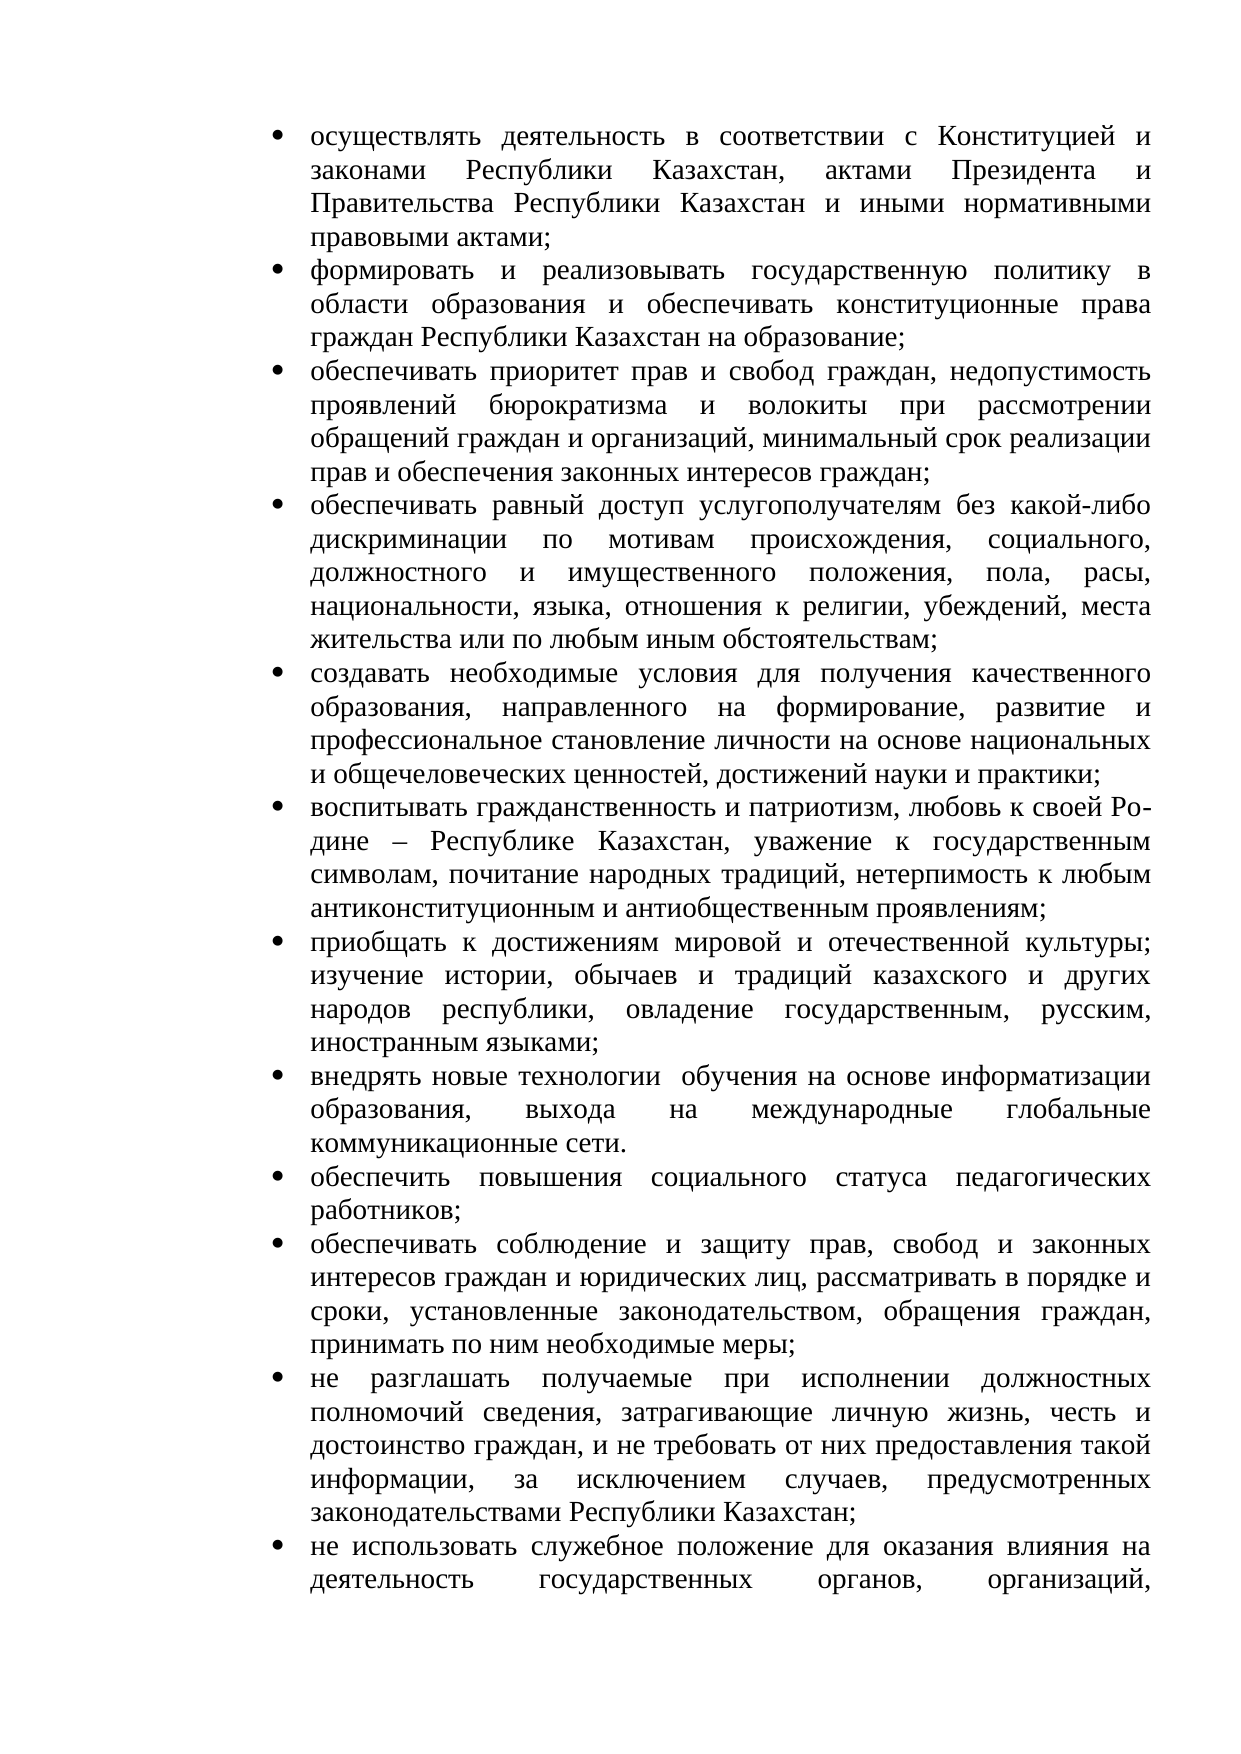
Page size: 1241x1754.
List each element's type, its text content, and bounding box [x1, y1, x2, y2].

list не разглашать получаемые при исполнении должностных полномочий сведения, затрагивающие личную жизнь, честь и достоинство граждан, и не требовать от них предоставления такой информации, за исключением случаев, предусмотренных законодательствами Республики Казахстан; [273, 1360, 1152, 1528]
list обеспечивать соблюдение и защиту прав, свобод и законных интересов граждан и юридических лиц, рассматривать в порядке и сроки, установленные законодательством, обращения граждан, принимать по ним необходимые меры; [273, 1226, 1152, 1360]
list обеспечивать равный доступ услугополучателям без какой-либо дискриминации по мотивам происхождения, социального, должностного и имущественного положения, пола, расы, национальности, языка, отношения к религии, убеждений, места жительства или по любым иным обстоятельствам; [273, 487, 1152, 655]
list воспитывать гражданственность и патриотизм, любовь к своей Родине – Республике Казахстан, уважение к государственным символам, почитание народных традиций, нетерпимость к любым антиконституционным и антиобщественным проявлениям; [273, 789, 1152, 924]
list осуществлять деятельность в соответствии с Конституцией и законами Республики Казахстан, актами Президента и Правительства Республики Казахстан и иными нормативными правовыми актами; [273, 118, 1152, 252]
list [273, 1528, 1152, 1595]
list формировать и реализовывать государственную политику в области образования и обеспечивать конституционные права граждан Республики Казахстан на образование; [273, 252, 1152, 353]
list обеспечить повышения социального статуса педагогических работников; [273, 1159, 1152, 1226]
list приобщать к достижениям мировой и отечественной культуры; изучение истории, обычаев и традиций казахского и других народов республики, овладение государственным, русским, иностранным языками; [273, 924, 1152, 1058]
list обеспечивать приоритет прав и свобод граждан, недопустимость проявлений бюрократизма и волокиты при рассмотрении обращений граждан и организаций, минимальный срок реализации прав и обеспечения законных интересов граждан; [273, 353, 1152, 487]
list внедрять новые технологии обучения на основе информатизации образования, выхода на международные глобальные коммуникационные сети. [273, 1058, 1152, 1159]
list создавать необходимые условия для получения качественного образования, направленного на формирование, развитие и профессиональное становление личности на основе национальных и общечеловеческих ценностей, достижений науки и практики; [273, 655, 1152, 789]
